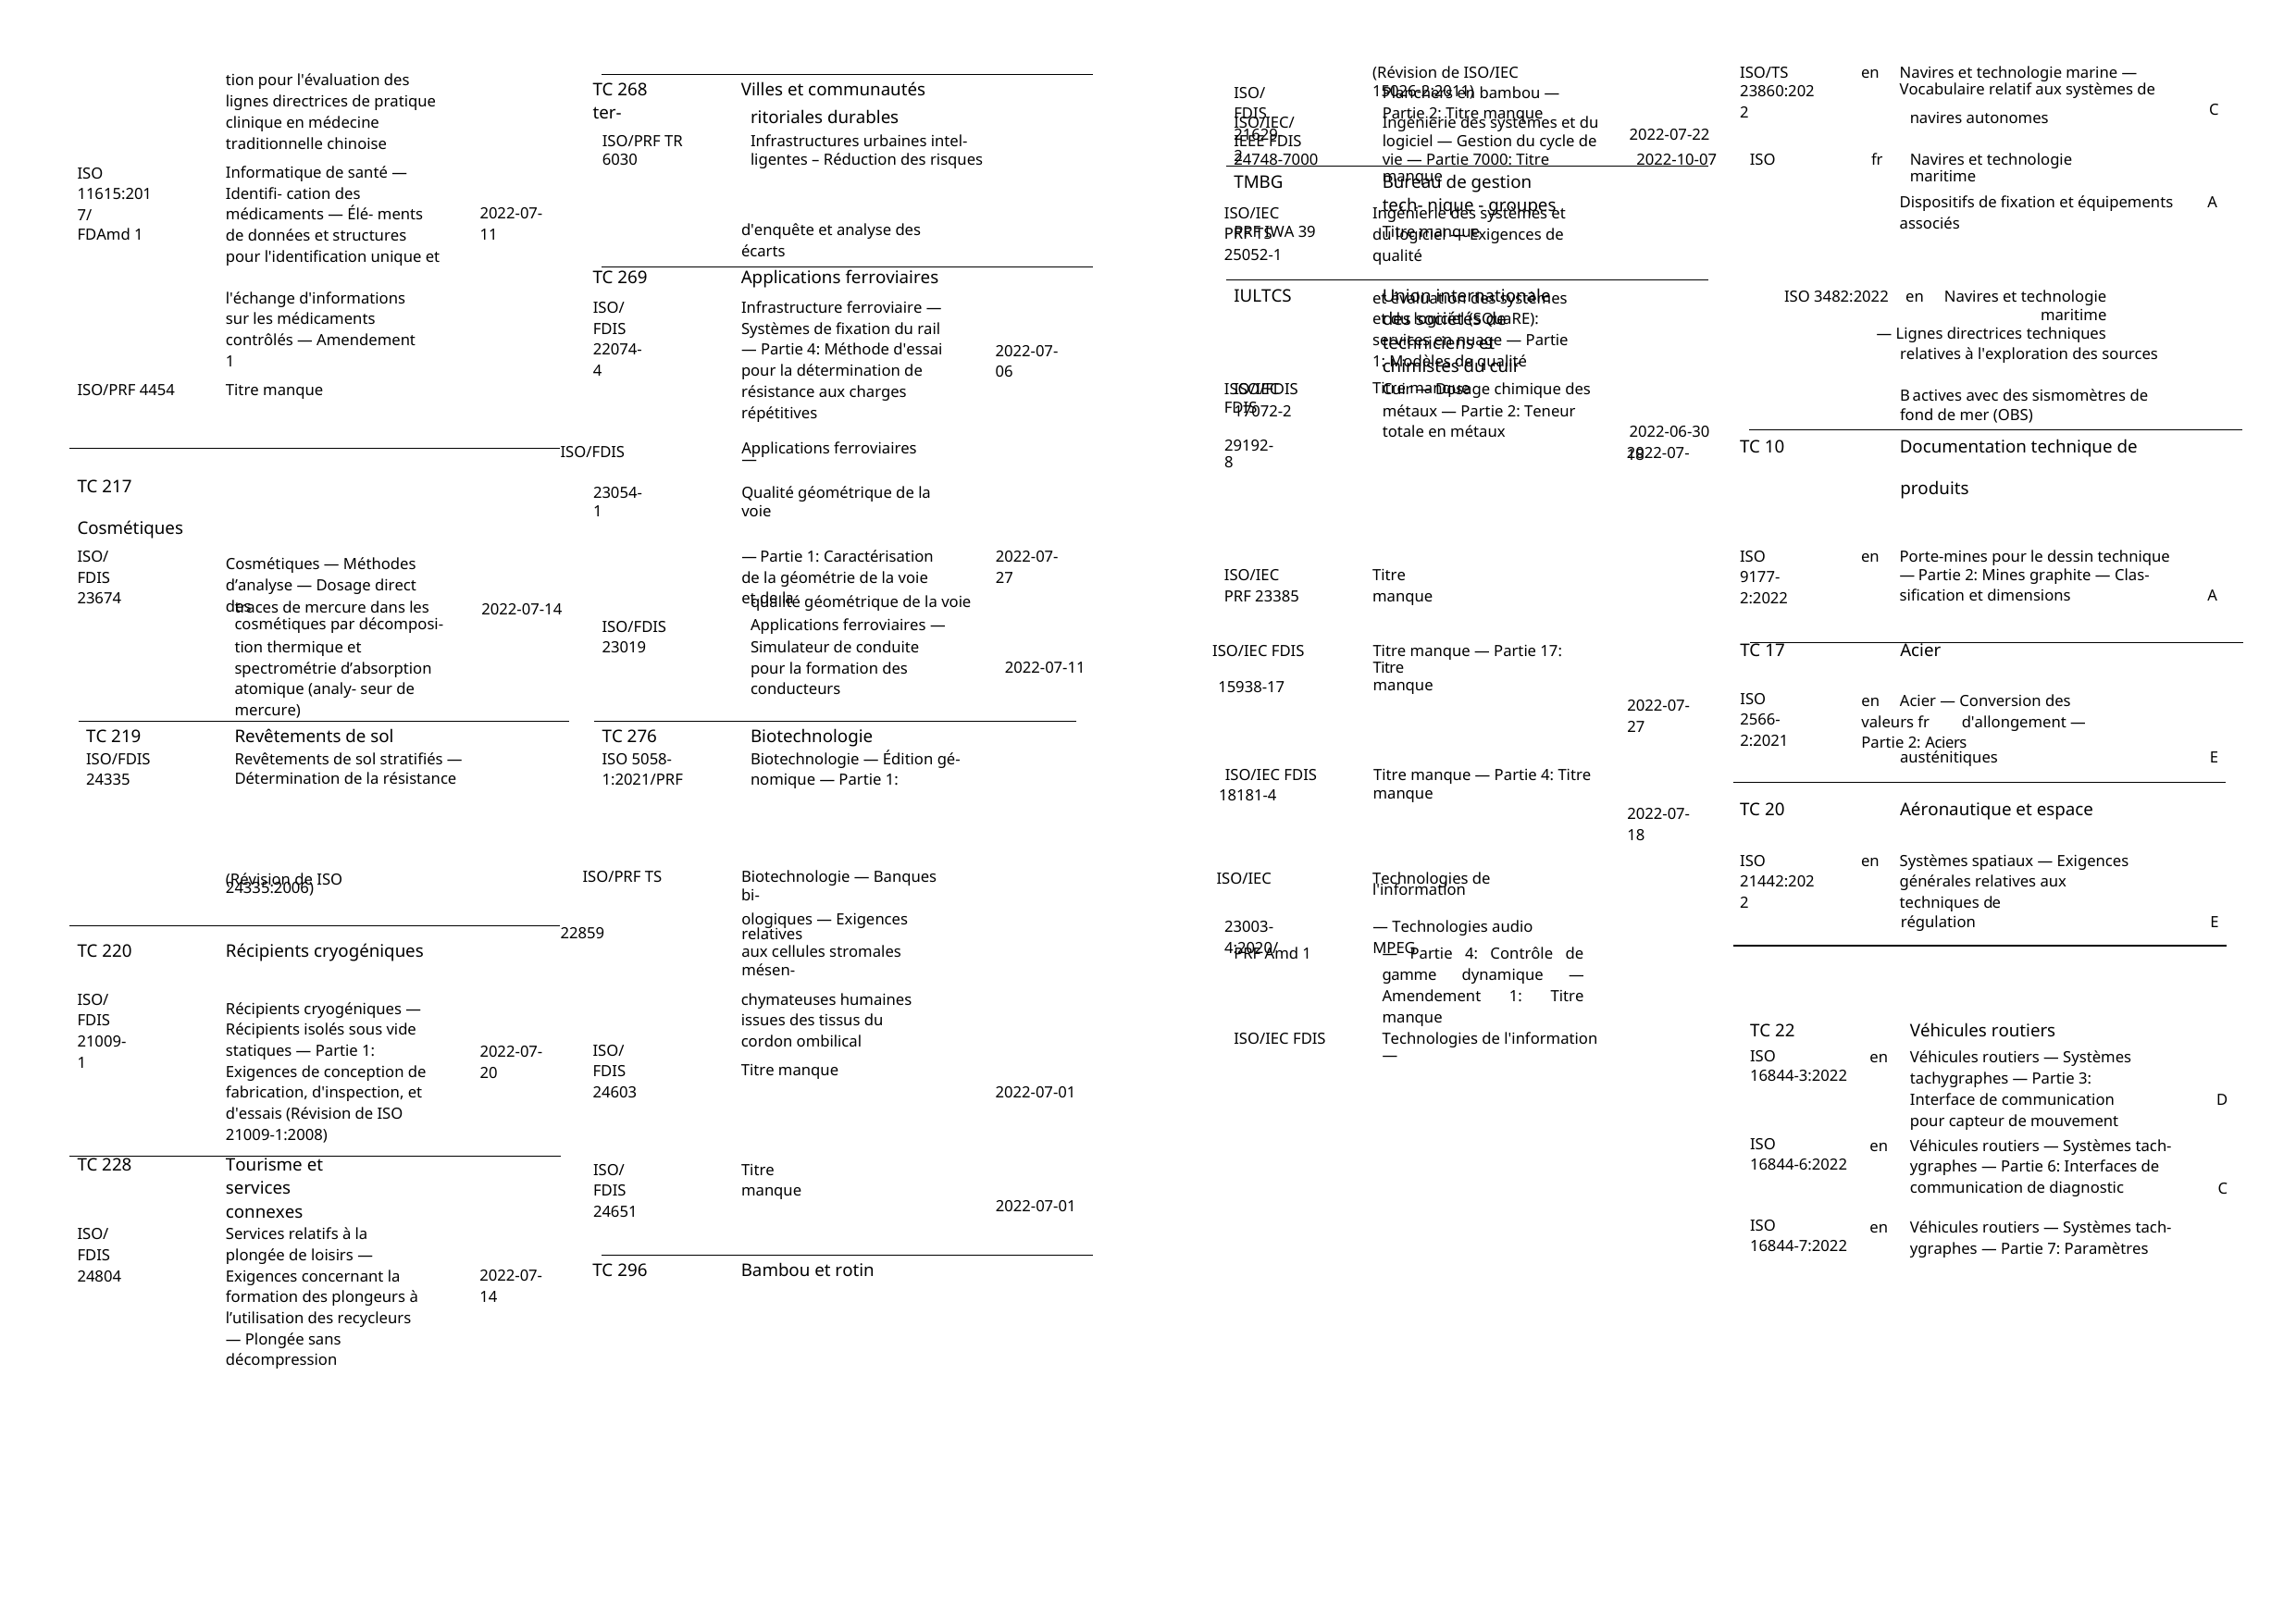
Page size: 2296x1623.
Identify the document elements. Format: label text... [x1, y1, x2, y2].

text l'échange d'informations sur les médicaments contrôlés — Amendement 1 [226, 287, 417, 371]
text ISO/IEC FDIS Titre manque — Partie 4: Titre [1224, 765, 2238, 784]
text Vocabulaire relatif aux systèmes de [1899, 81, 2238, 99]
text ISO/IEC PRF 23385 [1224, 564, 1300, 606]
text 2022-07-01 [996, 1202, 2238, 1215]
text 15938-17 [59, 676, 1285, 698]
text ISO/PRF 4454 Titre manque [77, 378, 419, 400]
text Cosmétiques — Méthodes d’analyse — Dosage direct des [226, 553, 424, 616]
text 23860:2022 [1740, 81, 1818, 122]
text 2022-07-06 [995, 340, 1072, 382]
text 23054-1 [593, 483, 649, 520]
text Services relatifs à la plongée de loisirs — Exigences concernant la formation des plongeurs à l’utilisation des recycleurs — Plongée sans décompression [226, 1223, 428, 1370]
text ISO/FDIS 23674 [77, 546, 135, 609]
subtitle produits [1900, 476, 2238, 500]
subtitle TC 17 Acier [1740, 645, 2238, 660]
text ISO 11615:2017/ [77, 162, 158, 225]
subtitle TC 268 Villes et communautés ter- [592, 77, 945, 124]
text Titre manque — Partie 17: Titre [1372, 643, 1571, 676]
list Partie 1: Caractérisation de la géométrie de la voie et de la [741, 546, 937, 609]
text ologiques — Exigences relatives [741, 912, 951, 943]
text Infrastructure ferroviaire — Systèmes de fixation du rail — Partie 4: Méthode d'essai pour la détermination de résistance aux charges répétitives [741, 297, 950, 423]
text ISO/PRF TS [427, 867, 662, 886]
text ISO/IEC PRF TS 25052-1 [1224, 202, 1300, 265]
list Partie 2: Mines graphite — Clas- [1899, 566, 2238, 585]
text ISO/FDIS 24603 [592, 1039, 651, 1102]
text ISO [1740, 690, 1819, 709]
text Titre manque [741, 1158, 831, 1201]
text Applications ferroviaires — [741, 446, 918, 467]
text relatives à l'exploration des sources B actives avec des sismomètres de [1900, 342, 2218, 405]
text TC 217 Cosmétiques [77, 476, 323, 539]
text — Technologies audio MPEG [1372, 916, 1560, 959]
text 2022-07-20 [479, 1041, 556, 1083]
text Récipients cryogéniques — Récipients isolés sous vide statiques — Partie 1: Exigences de conception de fabrication, d'inspection, et d'essais (Révision de ISO 21009-1:2008) [226, 997, 427, 1145]
subtitle TC 220 Récipients cryogéniques [77, 942, 637, 960]
text et évaluation des systèmes et du logiciel (SQuaRE): services en nuage — Partie 1: Modèles de qualité [1372, 287, 1582, 371]
text Qualité géométrique de la voie [741, 483, 943, 520]
text Technologies de l'information [1372, 875, 1567, 898]
text ISO/FDIS 22074-4 [593, 297, 650, 381]
text Ingénierie des systèmes et du logiciel — Exigences de qualité [1372, 203, 1574, 266]
text 15026-2:2011) [1372, 80, 1576, 101]
subtitle TC 269 Applications ferroviaires [592, 269, 945, 287]
text Dispositifs de fixation et équipements A associés [1899, 192, 2218, 233]
text 18181-4 [59, 784, 1276, 805]
text ISO 3482:2022 en Navires et technologie maritime [1722, 287, 2106, 324]
text Biotechnologie — Banques bi- [741, 867, 940, 904]
text 2022-07-27 [1627, 695, 1700, 737]
text 2022-07-14 [479, 1265, 556, 1307]
text en Systèmes spatiaux — Exigences générales relatives aux techniques de [1861, 849, 2141, 912]
text ISO [1740, 548, 1822, 566]
text aux cellules stromales mésen- [741, 943, 951, 980]
text ISO 21442:2022 [1740, 849, 1816, 912]
text tion pour l'évaluation des lignes directrices de pratique clinique en médecine traditionnelle chinoise [226, 69, 439, 154]
subtitle TC 10 Documentation technique de [1740, 438, 2238, 456]
text ISO/FDIS 21009-1 [77, 988, 133, 1072]
subtitle TC 20 Aéronautique et espace [1740, 798, 2238, 821]
text en Acier — Conversion des valeurs fr d'allongement — Partie 2: Aciers [1861, 690, 2110, 753]
text C [1843, 99, 2218, 119]
text en Porte-mines pour le dessin technique [1861, 548, 2238, 566]
text ISO/FDIS [69, 438, 653, 460]
text 9177-2:2022 [1740, 566, 1822, 608]
text Titre manque [1372, 564, 1462, 606]
text 23003-4:2020/ [1224, 916, 1321, 959]
text 2022-07-01 [995, 1082, 2238, 1102]
text 29192-8 [1224, 438, 1280, 470]
text 2022-07-11 [479, 203, 556, 244]
text ISO/IEC FDIS [1224, 379, 1308, 416]
text 2022-07-27 [996, 546, 1072, 588]
text FDAmd 1 [77, 225, 160, 243]
text sification et dimensions A [1899, 585, 2238, 606]
text — Lignes directrices techniques [1722, 324, 2106, 342]
text (Révision de ISO 24335:2006) [305, 878, 415, 895]
text fond de mer (OBS) [1900, 405, 2238, 424]
text manque [1372, 676, 1700, 695]
text Titre manque [1372, 378, 1584, 397]
text Informatique de santé — Identifi- cation des médicaments — Élé- ments de données et structures pour l'identification unique et [226, 161, 441, 266]
text ISO/IEC FDIS [59, 643, 1304, 660]
text 2022-07-18 [1627, 802, 1700, 845]
text 22859 [69, 912, 637, 942]
text ISO/FDIS 24804 [77, 1223, 135, 1286]
text manque [1372, 784, 1700, 802]
subtitle TC 228 Tourisme et services connexes [77, 1152, 371, 1223]
text Titre manque [741, 1059, 937, 1081]
text chymateuses humaines issues des tissus du cordon ombilical [741, 988, 937, 1052]
text ISO/FDIS 24651 [593, 1158, 651, 1222]
text régulation E [1722, 912, 2218, 931]
text 2566-2:2021 [1740, 709, 1819, 750]
subtitle TC 296 Bambou et rotin [592, 1258, 2238, 1282]
text d'enquête et analyse des écarts [741, 219, 945, 261]
